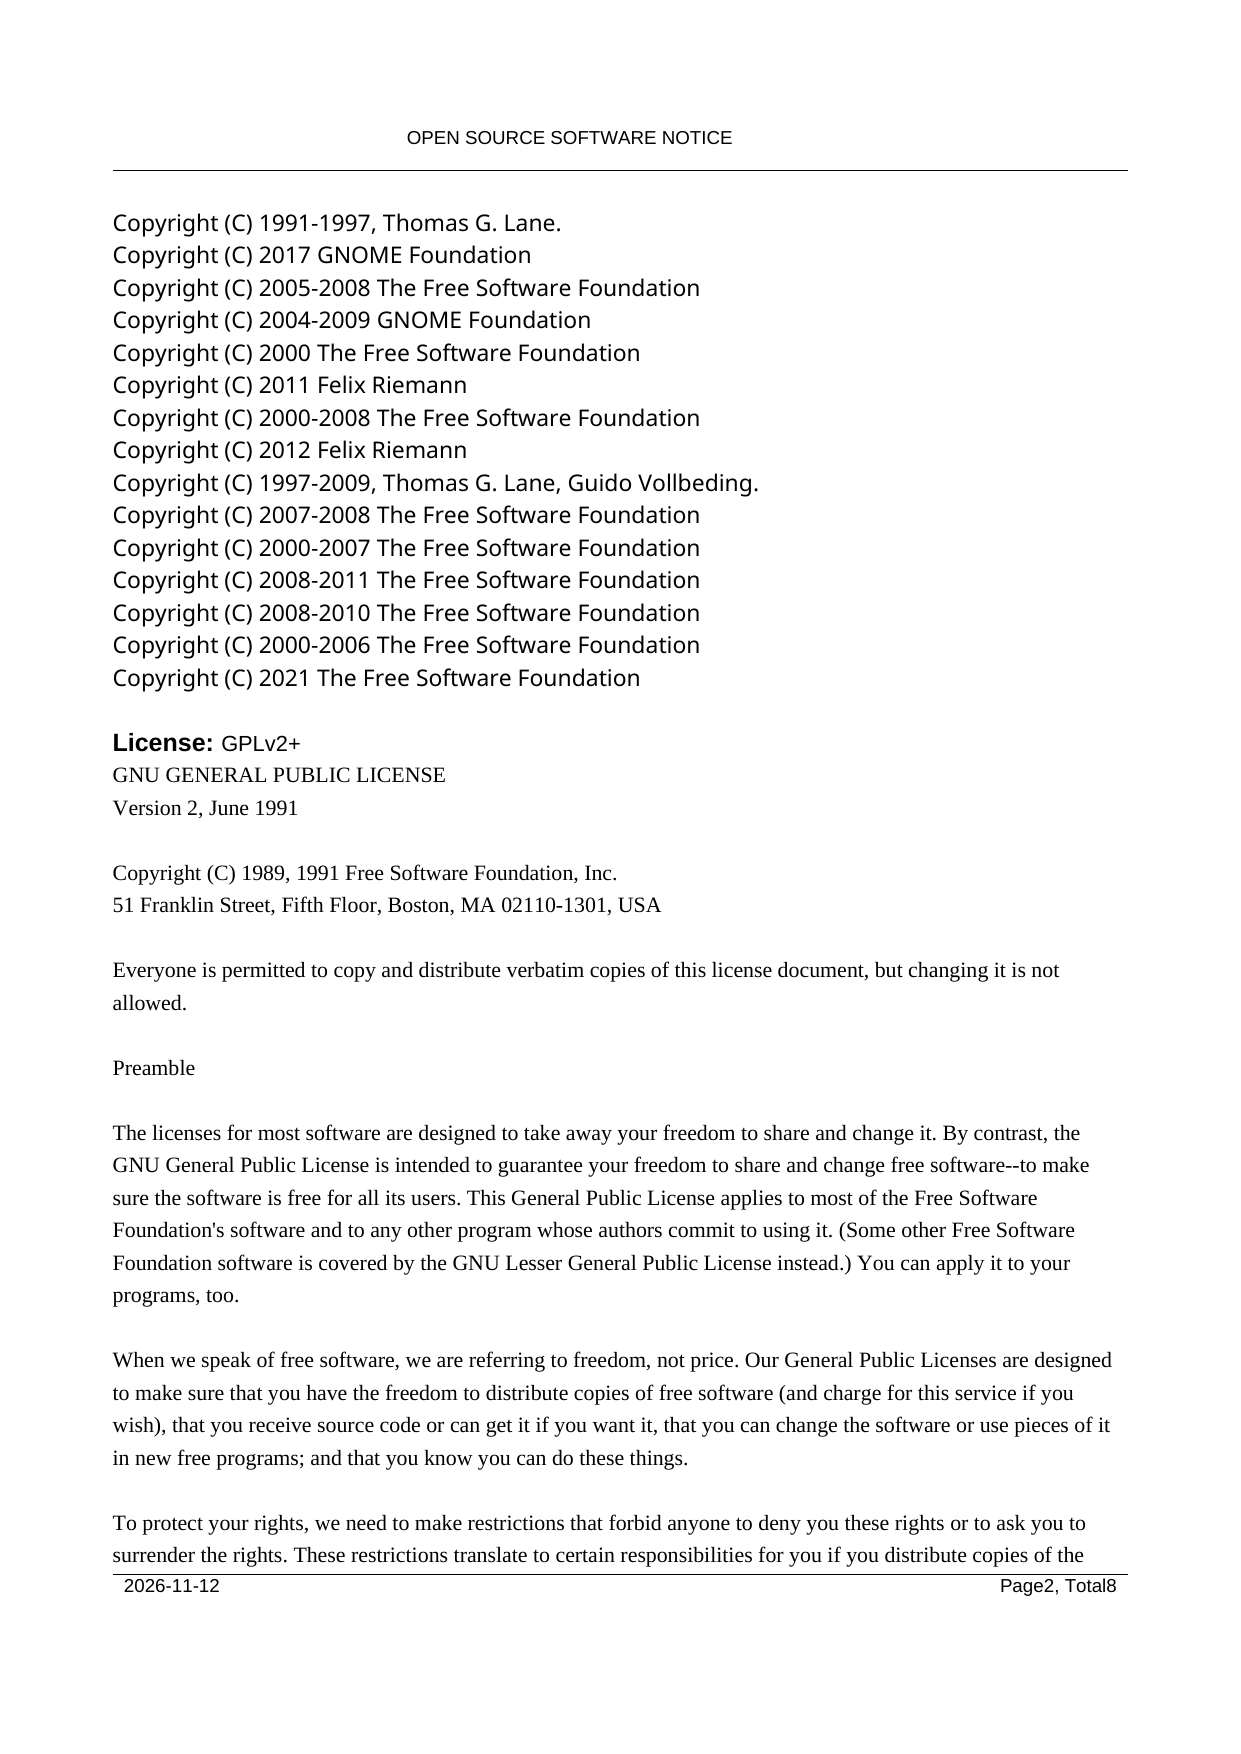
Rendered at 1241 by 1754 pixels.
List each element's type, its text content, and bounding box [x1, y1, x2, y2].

text License: GPLv2+ [112, 726, 1128, 759]
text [112, 759, 1128, 1571]
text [112, 206, 1128, 726]
